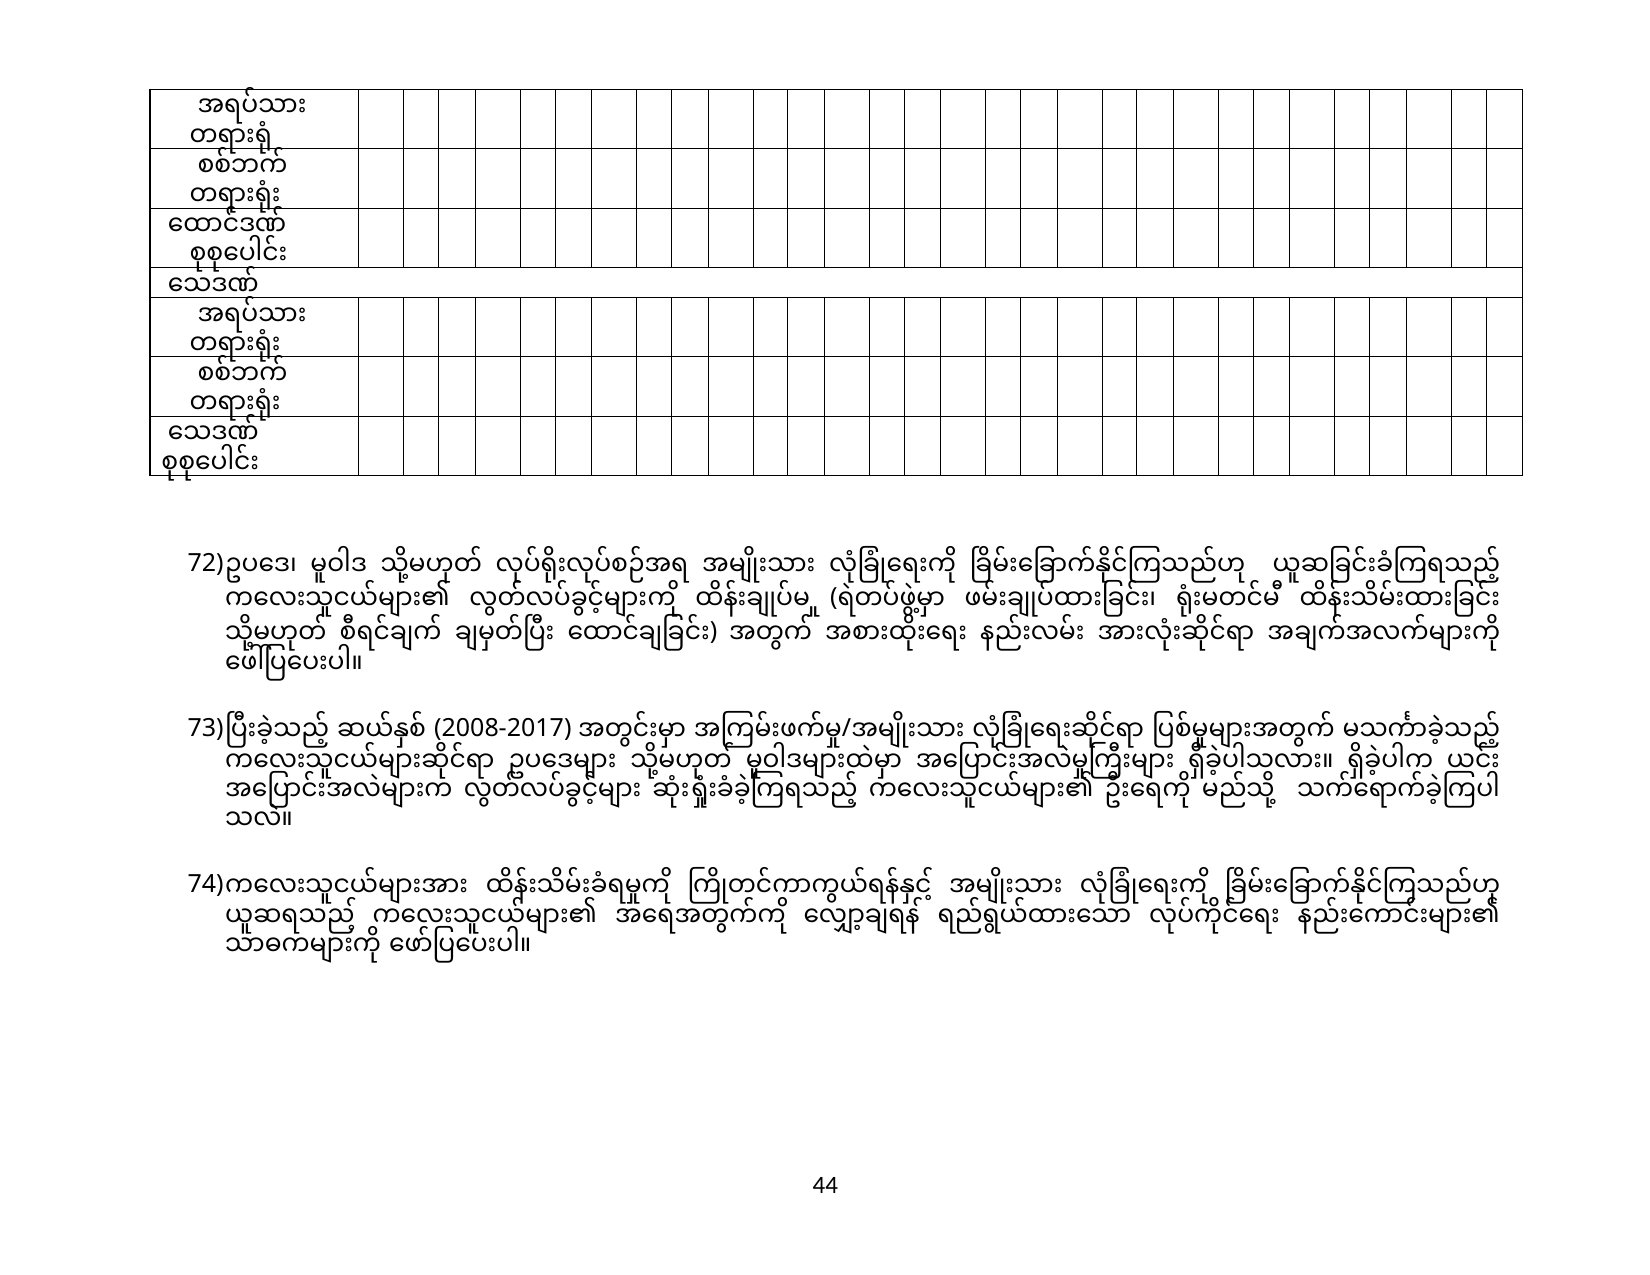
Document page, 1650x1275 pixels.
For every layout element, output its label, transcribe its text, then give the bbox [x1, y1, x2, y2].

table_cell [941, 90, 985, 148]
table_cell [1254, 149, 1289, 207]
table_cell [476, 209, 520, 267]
list ပြီးခဲ့သည့် ဆယ်နှစ် (2008-2017) အတွင်းမှာ အကြမ်းဖက်မှု/အမျိုးသား လုံခြုံရေးဆိုင်ရာ ပြစ်မှုများအတွက် မသင်္ကာခဲ့သည့် ကလေးသူငယ်များဆိုင်ရာ ဥပဒေများ သို့မဟုတ် ​မူဝါဒများထဲမှာ အပြောင်းအလဲမှုကြီးများ ရှိခဲ့ပါသလား။ ရှိခဲ့ပါက ယင်း အပြောင်းအလဲများက လွတ်လပ်ခွင့်များ ဆုံးရှုံးခံခဲ့ကြရသည့် ကလေးသူငယ်များ၏ ဦးရေကို မည်သို့ သက်ရောက်ခဲ့ကြပါသလဲ။ [187, 710, 1500, 831]
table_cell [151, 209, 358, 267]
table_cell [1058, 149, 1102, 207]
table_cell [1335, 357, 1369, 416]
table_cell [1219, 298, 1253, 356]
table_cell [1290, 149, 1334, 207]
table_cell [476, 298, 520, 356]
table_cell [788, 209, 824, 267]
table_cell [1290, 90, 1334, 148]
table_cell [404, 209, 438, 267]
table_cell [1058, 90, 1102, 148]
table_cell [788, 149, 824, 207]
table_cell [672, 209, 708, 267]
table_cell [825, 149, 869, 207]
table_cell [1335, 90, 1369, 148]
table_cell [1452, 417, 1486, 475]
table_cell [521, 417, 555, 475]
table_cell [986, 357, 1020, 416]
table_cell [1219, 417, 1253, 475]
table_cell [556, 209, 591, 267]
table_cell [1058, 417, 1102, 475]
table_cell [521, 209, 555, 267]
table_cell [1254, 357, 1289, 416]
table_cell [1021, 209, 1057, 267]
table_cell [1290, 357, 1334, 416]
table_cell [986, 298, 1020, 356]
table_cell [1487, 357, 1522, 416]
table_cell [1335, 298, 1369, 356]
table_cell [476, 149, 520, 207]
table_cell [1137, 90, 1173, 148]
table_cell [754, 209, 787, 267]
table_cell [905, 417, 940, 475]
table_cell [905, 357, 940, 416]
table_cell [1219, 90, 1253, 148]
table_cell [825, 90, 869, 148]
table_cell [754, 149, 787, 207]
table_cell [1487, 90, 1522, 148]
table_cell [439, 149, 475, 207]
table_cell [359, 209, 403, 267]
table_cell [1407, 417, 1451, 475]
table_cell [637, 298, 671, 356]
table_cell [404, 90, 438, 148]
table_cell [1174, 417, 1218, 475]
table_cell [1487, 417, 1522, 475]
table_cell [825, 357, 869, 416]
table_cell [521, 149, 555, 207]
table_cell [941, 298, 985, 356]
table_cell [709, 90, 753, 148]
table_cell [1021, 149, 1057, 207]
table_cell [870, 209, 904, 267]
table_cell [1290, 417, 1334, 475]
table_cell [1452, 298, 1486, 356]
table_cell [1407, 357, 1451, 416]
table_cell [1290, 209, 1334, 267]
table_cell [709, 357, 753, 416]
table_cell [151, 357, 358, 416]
list ဥပဒေ၊ မူဝါဒ သို့မဟုတ် လုပ်ရိုးလုပ်စဉ်အရ အမျိုးသား လုံခြုံရေးကို ခြိမ်းခြောက်နိုင်ကြသည်ဟု ယူဆခြင်းခံကြရသည့် ကလေးသူငယ်များ၏ လွတ်လပ်ခွင့်များကို ထိန်းချုပ်မှု (ရဲတပ်ဖွဲ့မှာ ဖမ်းချုပ်ထားခြင်း၊ ရုံးမတင်မီ ထိန်းသိမ်းထားခြင်း သို့မဟုတ် စီရင်ချက် ချမှတ်ပြီး ထောင်ချခြင်း) အတွက် အစားထိုးရေး နည်းလမ်း အားလုံးဆိုင်ရာ အချက်အလက်များကို ဖေါ်ပြပေးပါ။ [187, 544, 1500, 676]
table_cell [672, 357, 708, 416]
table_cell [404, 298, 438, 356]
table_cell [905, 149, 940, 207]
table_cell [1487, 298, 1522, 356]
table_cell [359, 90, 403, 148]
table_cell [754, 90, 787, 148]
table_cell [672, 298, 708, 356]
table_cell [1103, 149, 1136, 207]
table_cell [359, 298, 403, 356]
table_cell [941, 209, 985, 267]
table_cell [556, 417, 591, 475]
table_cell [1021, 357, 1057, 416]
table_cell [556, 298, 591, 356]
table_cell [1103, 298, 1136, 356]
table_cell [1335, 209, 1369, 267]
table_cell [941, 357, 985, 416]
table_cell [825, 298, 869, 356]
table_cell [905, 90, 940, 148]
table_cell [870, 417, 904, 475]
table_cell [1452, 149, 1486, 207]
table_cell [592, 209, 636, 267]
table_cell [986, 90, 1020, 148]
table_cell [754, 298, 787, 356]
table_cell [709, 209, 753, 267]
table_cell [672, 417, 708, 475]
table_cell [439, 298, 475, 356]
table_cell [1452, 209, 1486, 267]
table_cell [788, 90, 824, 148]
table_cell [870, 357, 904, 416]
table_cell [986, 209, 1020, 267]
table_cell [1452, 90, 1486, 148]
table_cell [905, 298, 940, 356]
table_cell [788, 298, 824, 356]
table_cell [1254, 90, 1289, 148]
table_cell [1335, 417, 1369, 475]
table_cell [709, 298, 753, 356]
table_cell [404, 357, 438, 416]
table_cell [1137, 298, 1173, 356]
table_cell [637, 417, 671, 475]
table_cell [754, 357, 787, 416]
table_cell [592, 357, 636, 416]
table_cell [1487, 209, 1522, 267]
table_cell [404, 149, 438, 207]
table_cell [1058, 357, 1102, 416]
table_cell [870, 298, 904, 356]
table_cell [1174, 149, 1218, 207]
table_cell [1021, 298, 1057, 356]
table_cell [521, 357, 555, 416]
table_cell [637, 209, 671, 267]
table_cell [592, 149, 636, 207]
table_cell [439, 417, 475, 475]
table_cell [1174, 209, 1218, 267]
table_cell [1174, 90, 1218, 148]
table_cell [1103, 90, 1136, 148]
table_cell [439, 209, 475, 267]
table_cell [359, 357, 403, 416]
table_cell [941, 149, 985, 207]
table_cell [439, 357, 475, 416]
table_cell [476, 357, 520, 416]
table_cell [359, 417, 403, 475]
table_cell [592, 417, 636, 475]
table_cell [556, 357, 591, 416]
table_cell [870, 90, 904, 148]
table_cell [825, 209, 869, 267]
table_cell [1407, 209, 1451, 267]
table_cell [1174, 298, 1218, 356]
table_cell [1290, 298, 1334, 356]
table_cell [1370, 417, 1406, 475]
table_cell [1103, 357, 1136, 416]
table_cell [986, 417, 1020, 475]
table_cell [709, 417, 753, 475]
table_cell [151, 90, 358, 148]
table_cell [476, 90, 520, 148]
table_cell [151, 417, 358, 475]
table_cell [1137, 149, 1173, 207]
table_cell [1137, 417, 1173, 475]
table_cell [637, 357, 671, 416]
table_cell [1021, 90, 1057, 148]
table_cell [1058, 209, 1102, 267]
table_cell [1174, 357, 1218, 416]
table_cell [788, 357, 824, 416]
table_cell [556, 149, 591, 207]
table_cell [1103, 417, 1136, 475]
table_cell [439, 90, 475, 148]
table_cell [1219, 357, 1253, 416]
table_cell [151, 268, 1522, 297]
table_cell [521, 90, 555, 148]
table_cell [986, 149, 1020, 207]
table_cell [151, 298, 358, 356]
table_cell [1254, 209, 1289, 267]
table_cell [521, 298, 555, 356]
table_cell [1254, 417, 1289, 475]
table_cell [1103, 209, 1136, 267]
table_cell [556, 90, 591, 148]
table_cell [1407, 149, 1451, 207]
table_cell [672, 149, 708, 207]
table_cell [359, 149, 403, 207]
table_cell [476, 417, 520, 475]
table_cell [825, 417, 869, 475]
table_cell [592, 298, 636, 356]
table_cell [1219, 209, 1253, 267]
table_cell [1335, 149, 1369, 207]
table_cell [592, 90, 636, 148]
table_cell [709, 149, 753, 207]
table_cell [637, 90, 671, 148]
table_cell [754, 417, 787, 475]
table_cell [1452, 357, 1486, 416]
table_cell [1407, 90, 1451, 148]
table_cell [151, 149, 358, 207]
list ကလေးသူငယ်များအား ထိန်းသိမ်းခံရမှုကို ကြိုတင်ကာကွယ်ရန်နှင့် အမျိုးသား လုံခြုံရေးကို ခြိမ်းခြောက်နိုင်ကြသည်ဟု ယူဆရသည့် ကလေးသူငယ်များ၏ အရေအတွက်ကို လျှော့ချရန် ရည်ရွယ်ထားသော လုပ်ကိုင်ရေး နည်းကောင်းများ၏ သာဓကများကို ဖော်ပြပေးပါ။ [187, 865, 1500, 958]
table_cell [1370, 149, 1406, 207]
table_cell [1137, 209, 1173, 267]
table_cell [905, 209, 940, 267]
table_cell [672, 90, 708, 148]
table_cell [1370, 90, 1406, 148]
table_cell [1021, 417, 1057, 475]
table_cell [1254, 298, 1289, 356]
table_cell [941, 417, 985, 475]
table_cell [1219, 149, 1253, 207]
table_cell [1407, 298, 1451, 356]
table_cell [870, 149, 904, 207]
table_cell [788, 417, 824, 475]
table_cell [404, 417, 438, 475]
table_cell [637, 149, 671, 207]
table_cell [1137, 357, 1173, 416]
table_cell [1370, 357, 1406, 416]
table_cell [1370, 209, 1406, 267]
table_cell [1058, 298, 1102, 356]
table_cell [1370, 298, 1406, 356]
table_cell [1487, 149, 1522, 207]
